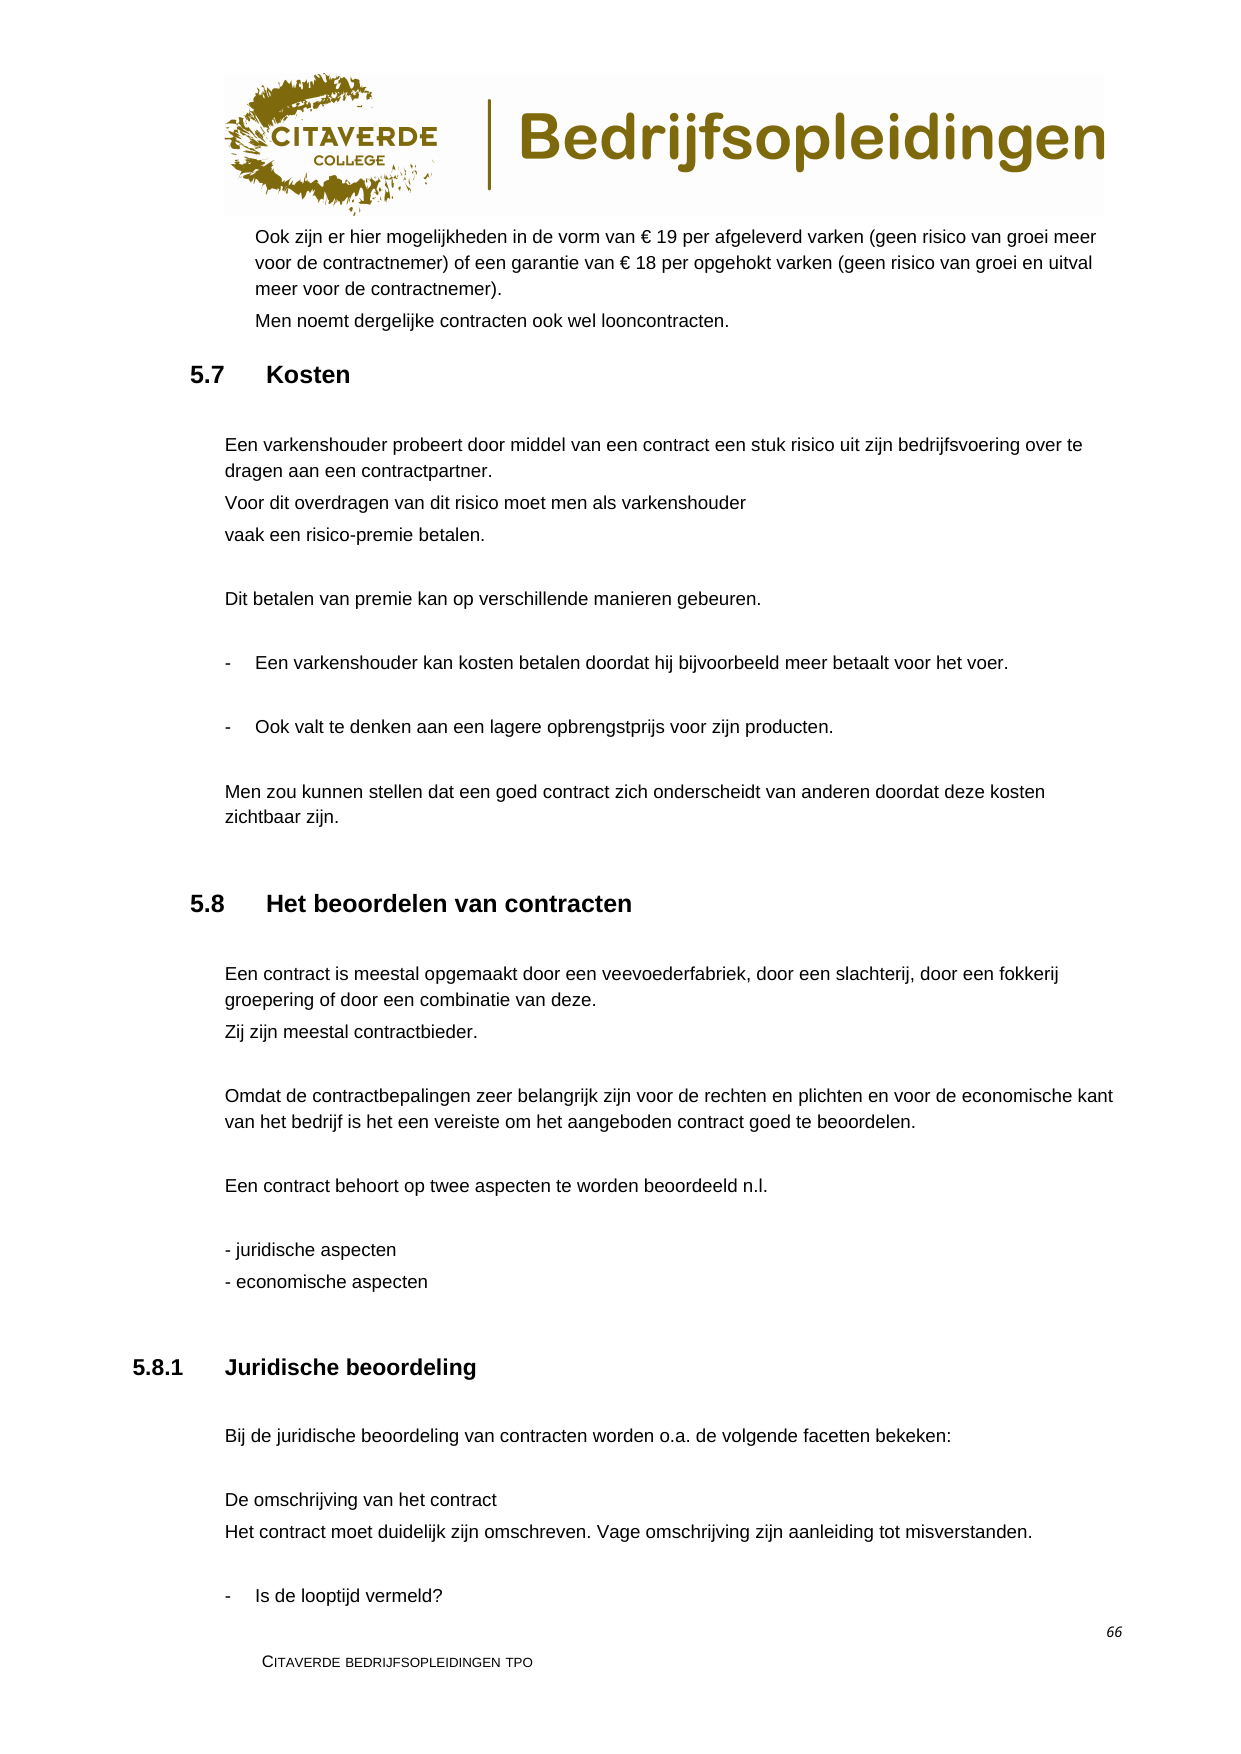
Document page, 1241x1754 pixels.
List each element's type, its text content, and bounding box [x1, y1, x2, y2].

text Ook zijn er hier mogelijkheden in de vorm van € 19 per afgeleverd varken (geen risico van groei meer voor de contractnemer) of een garantie van € 18 per opgehokt varken (geen risico van groei en uitval meer voor de contractnemer). [255, 226, 1122, 299]
subtitle Kosten [224, 361, 1122, 389]
text Het contract moet duidelijk zijn omschreven. Vage omschrijving zijn aanleiding tot misverstanden. [224, 1521, 1122, 1543]
text Een varkenshouder probeert door middel van een contract een stuk risico uit zijn bedrijfsvoering over te dragen aan een contractpartner. [224, 434, 1122, 481]
text Dit betalen van premie kan op verschillende manieren gebeuren. [224, 588, 1122, 609]
text Een contract behoort op twee aspecten te worden beoordeeld n.l. [224, 1175, 1122, 1196]
text vaak een risico-premie betalen. [224, 524, 1122, 545]
text - Is de looptijd vermeld? [224, 1585, 1122, 1607]
text - juridische aspecten [224, 1239, 1122, 1260]
text - Ook valt te denken aan een lagere opbrengstprijs voor zijn producten. [224, 716, 1122, 738]
subtitle Het beoordelen van contracten [224, 889, 1122, 918]
text Bij de juridische beoordeling van contracten worden o.a. de volgende facetten bekeken: [224, 1425, 1122, 1446]
text Omdat de contractbepalingen zeer belangrijk zijn voor de rechten en plichten en voor de economische kant van het bedrijf is het een vereiste om het aangeboden contract goed te beoordelen. [224, 1085, 1122, 1132]
text - Een varkenshouder kan kosten betalen doordat hij bijvoorbeeld meer betaalt voor het voer. [224, 652, 1122, 674]
text Een contract is meestal opgemaakt door een veevoederfabriek, door een slachterij, door een fokkerij groepering of door een combinatie van deze. [224, 963, 1122, 1010]
text Zij zijn meestal contractbieder. [224, 1021, 1122, 1042]
text De omschrijving van het contract [224, 1489, 1122, 1511]
text Voor dit overdragen van dit risico moet men als varkenshouder [224, 492, 1122, 513]
text Men zou kunnen stellen dat een goed contract zich onderscheidt van anderen doordat deze kosten zichtbaar zijn. [224, 781, 1122, 828]
subtitle Juridische beoordeling [183, 1354, 1122, 1380]
text Men noemt dergelijke contracten ook wel looncontracten. [255, 310, 1122, 331]
text - economische aspecten [224, 1271, 1122, 1292]
picture [224, 73, 1105, 216]
